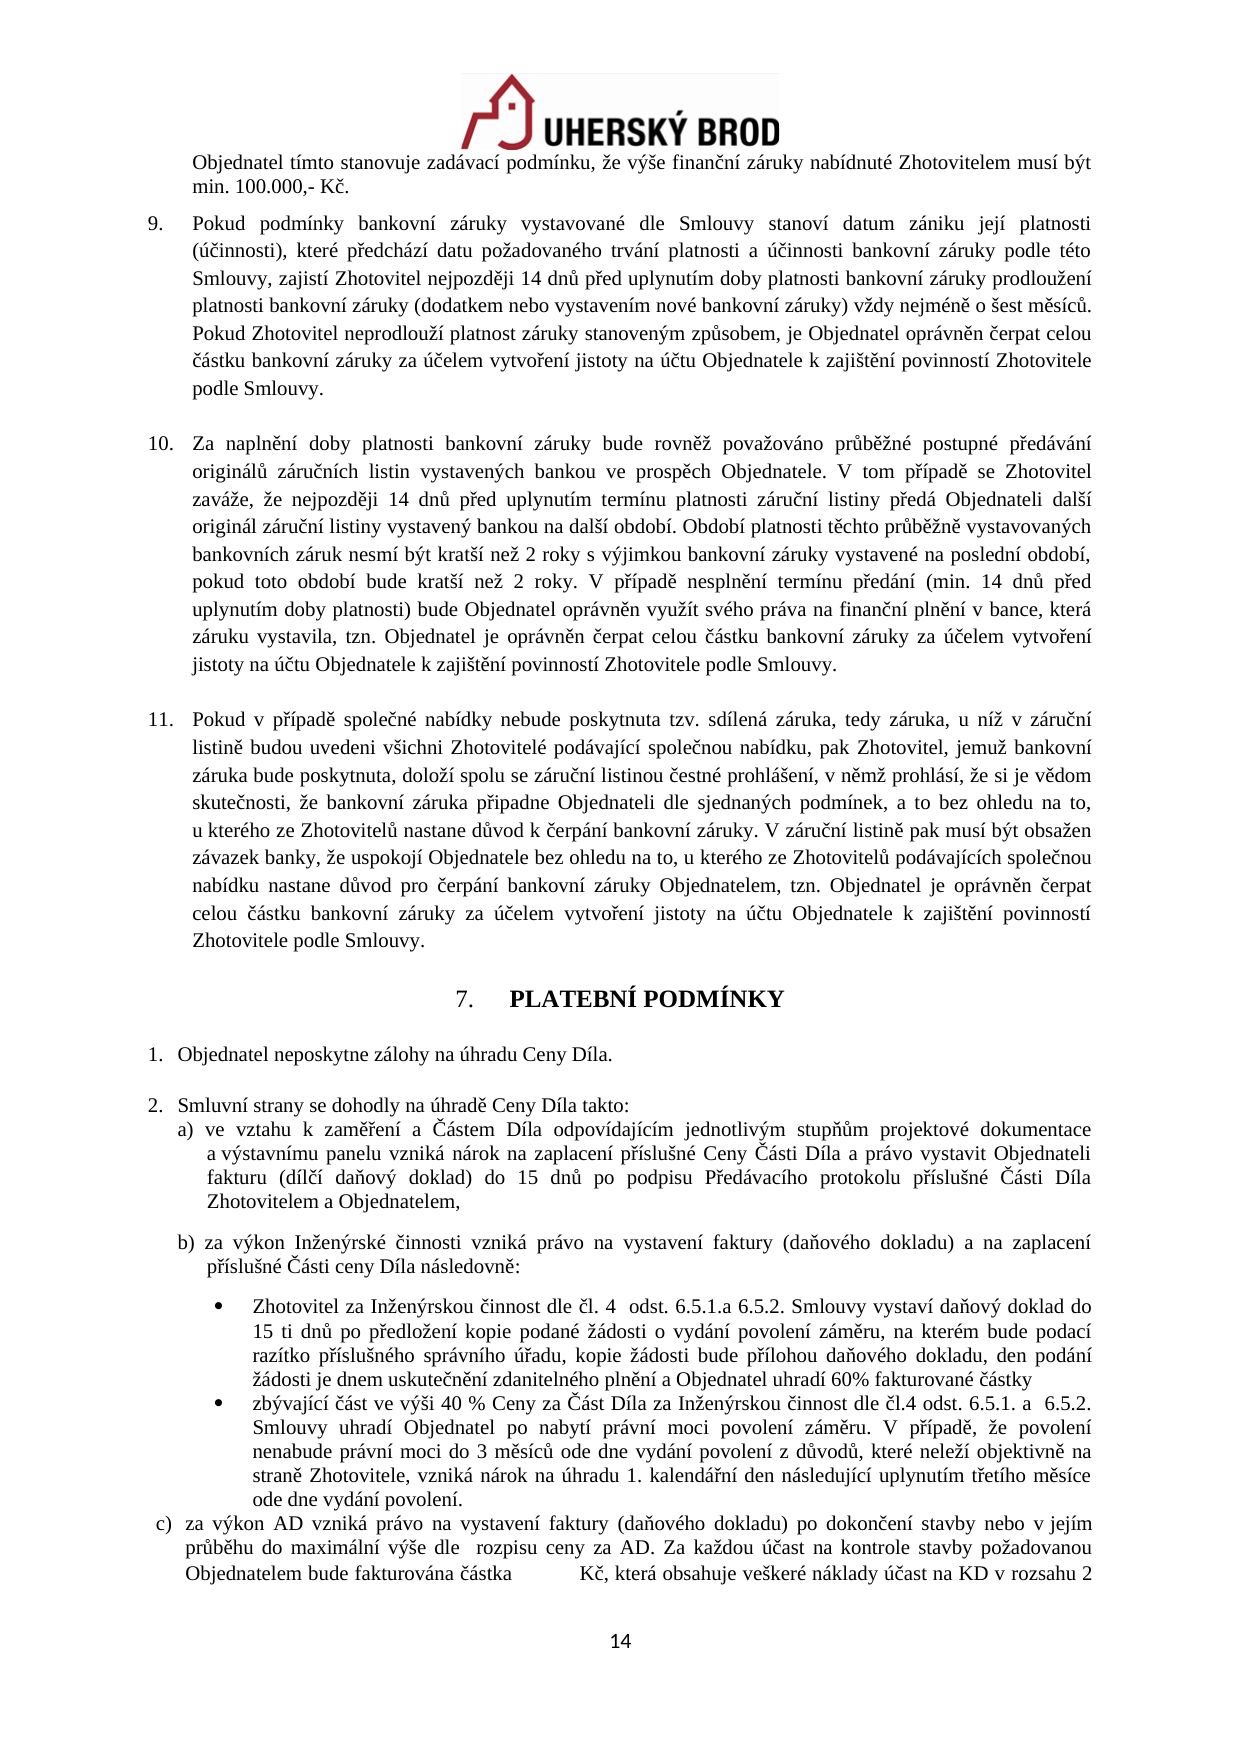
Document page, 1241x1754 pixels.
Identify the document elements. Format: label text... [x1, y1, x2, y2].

text b) za výkon Inženýrské činnosti vzniká právo na vystavení faktury (daňového dokladu) a na zaplacení příslušné Části ceny Díla následovně: [177, 1230, 1093, 1278]
list Objednatel neposkytne zálohy na úhradu Ceny Díla. [148, 1042, 1093, 1066]
list Za naplnění doby platnosti bankovní záruky bude rovněž považováno průběžné postupné předávání originálů záručních listin vystavených bankou ve prospěch Objednatele. V tom případě se Zhotovitel zaváže, že nejpozději 14 dnů před uplynutím termínu platnosti záruční listiny předá Objednateli další originál záruční listiny vystavený bankou na další období. Období platnosti těchto průběžně vystavovaných bankovních záruk nesmí být kratší než 2 roky s výjimkou bankovní záruky vystavené na poslední období, pokud toto období bude kratší než 2 roky. V případě nesplnění termínu předání (min. 14 dnů před uplynutím doby platnosti) bude Objednatel oprávněn využít svého práva na finanční plnění v bance, která záruku vystavila, tzn. Objednatel je oprávněn čerpat celou částku bankovní záruky za účelem vytvoření jistoty na účtu Objednatele k zajištění povinností Zhotovitele podle Smlouvy. [148, 431, 1093, 676]
list Pokud v případě společné nabídky nebude poskytnuta tzv. sdílená záruka, tedy záruka, u níž v záruční listině budou uvedeni všichni Zhotovitelé podávající společnou nabídku, pak Zhotovitel, jemuž bankovní záruka bude poskytnuta, doloží spolu se záruční listinou čestné prohlášení, v němž prohlásí, že si je vědom skutečnosti, že bankovní záruka připadne Objednateli dle sjednaných podmínek, a to bez ohledu na to, u kterého ze Zhotovitelů nastane důvod k čerpání bankovní záruky. V záruční listině pak musí být obsažen závazek banky, že uspokojí Objednatele bez ohledu na to, u kterého ze Zhotovitelů podávajících společnou nabídku nastane důvod pro čerpání bankovní záruky Objednatelem, tzn. Objednatel je oprávněn čerpat celou částku bankovní záruky za účelem vytvoření jistoty na účtu Objednatele k zajištění povinností Zhotovitele podle Smlouvy. [148, 707, 1093, 952]
list Smluvní strany se dohodly na úhradě Ceny Díla takto: [148, 1093, 1093, 1117]
list PLATEBNÍ PODMÍNKY [148, 984, 1093, 1013]
list Zhotovitel za Inženýrskou činnost dle čl. 4 odst. 6.5.1.a 6.5.2. Smlouvy vystaví daňový doklad do 15 ti dnů po předložení kopie podané žádosti o vydání povolení záměru, na kterém bude podací razítko příslušného správního úřadu, kopie žádosti bude přílohou daňového dokladu, den podání žádosti je dnem uskutečnění zdanitelného plnění a Objednatel uhradí 60% fakturované částky [215, 1294, 1093, 1391]
text a) ve vztahu k zaměření a Částem Díla odpovídajícím jednotlivým stupňům projektové dokumentace a výstavnímu panelu vzniká nárok na zaplacení příslušné Ceny Části Díla a právo vystavit Objednateli fakturu (dílčí daňový doklad) do 15 dnů po podpisu Předávacího protokolu příslušné Části Díla Zhotovitelem a Objednatelem, [177, 1117, 1093, 1213]
list zbývající část ve výši 40 % Ceny za Část Díla za Inženýrskou činnost dle čl.4 odst. 6.5.1. a 6.5.2. Smlouvy uhradí Objednatel po nabytí právní moci povolení záměru. V případě, že povolení nenabude právní moci do 3 měsíců ode dne vydání povolení z důvodů, které neleží objektivně na straně Zhotovitele, vzniká nárok na úhradu 1. kalendářní den následující uplynutím třetího měsíce ode dne vydání povolení. [215, 1391, 1093, 1511]
picture [461, 73, 780, 150]
list Pokud podmínky bankovní záruky vystavované dle Smlouvy stanoví datum zániku její platnosti (účinnosti), které předchází datu požadovaného trvání platnosti a účinnosti bankovní záruky podle této Smlouvy, zajistí Zhotovitel nejpozději 14 dnů před uplynutím doby platnosti bankovní záruky prodloužení platnosti bankovní záruky (dodatkem nebo vystavením nové bankovní záruky) vždy nejméně o šest měsíců. Pokud Zhotovitel neprodlouží platnost záruky stanoveným způsobem, je Objednatel oprávněn čerpat celou částku bankovní záruky za účelem vytvoření jistoty na účtu Objednatele k zajištění povinností Zhotovitele podle Smlouvy. [148, 210, 1093, 400]
